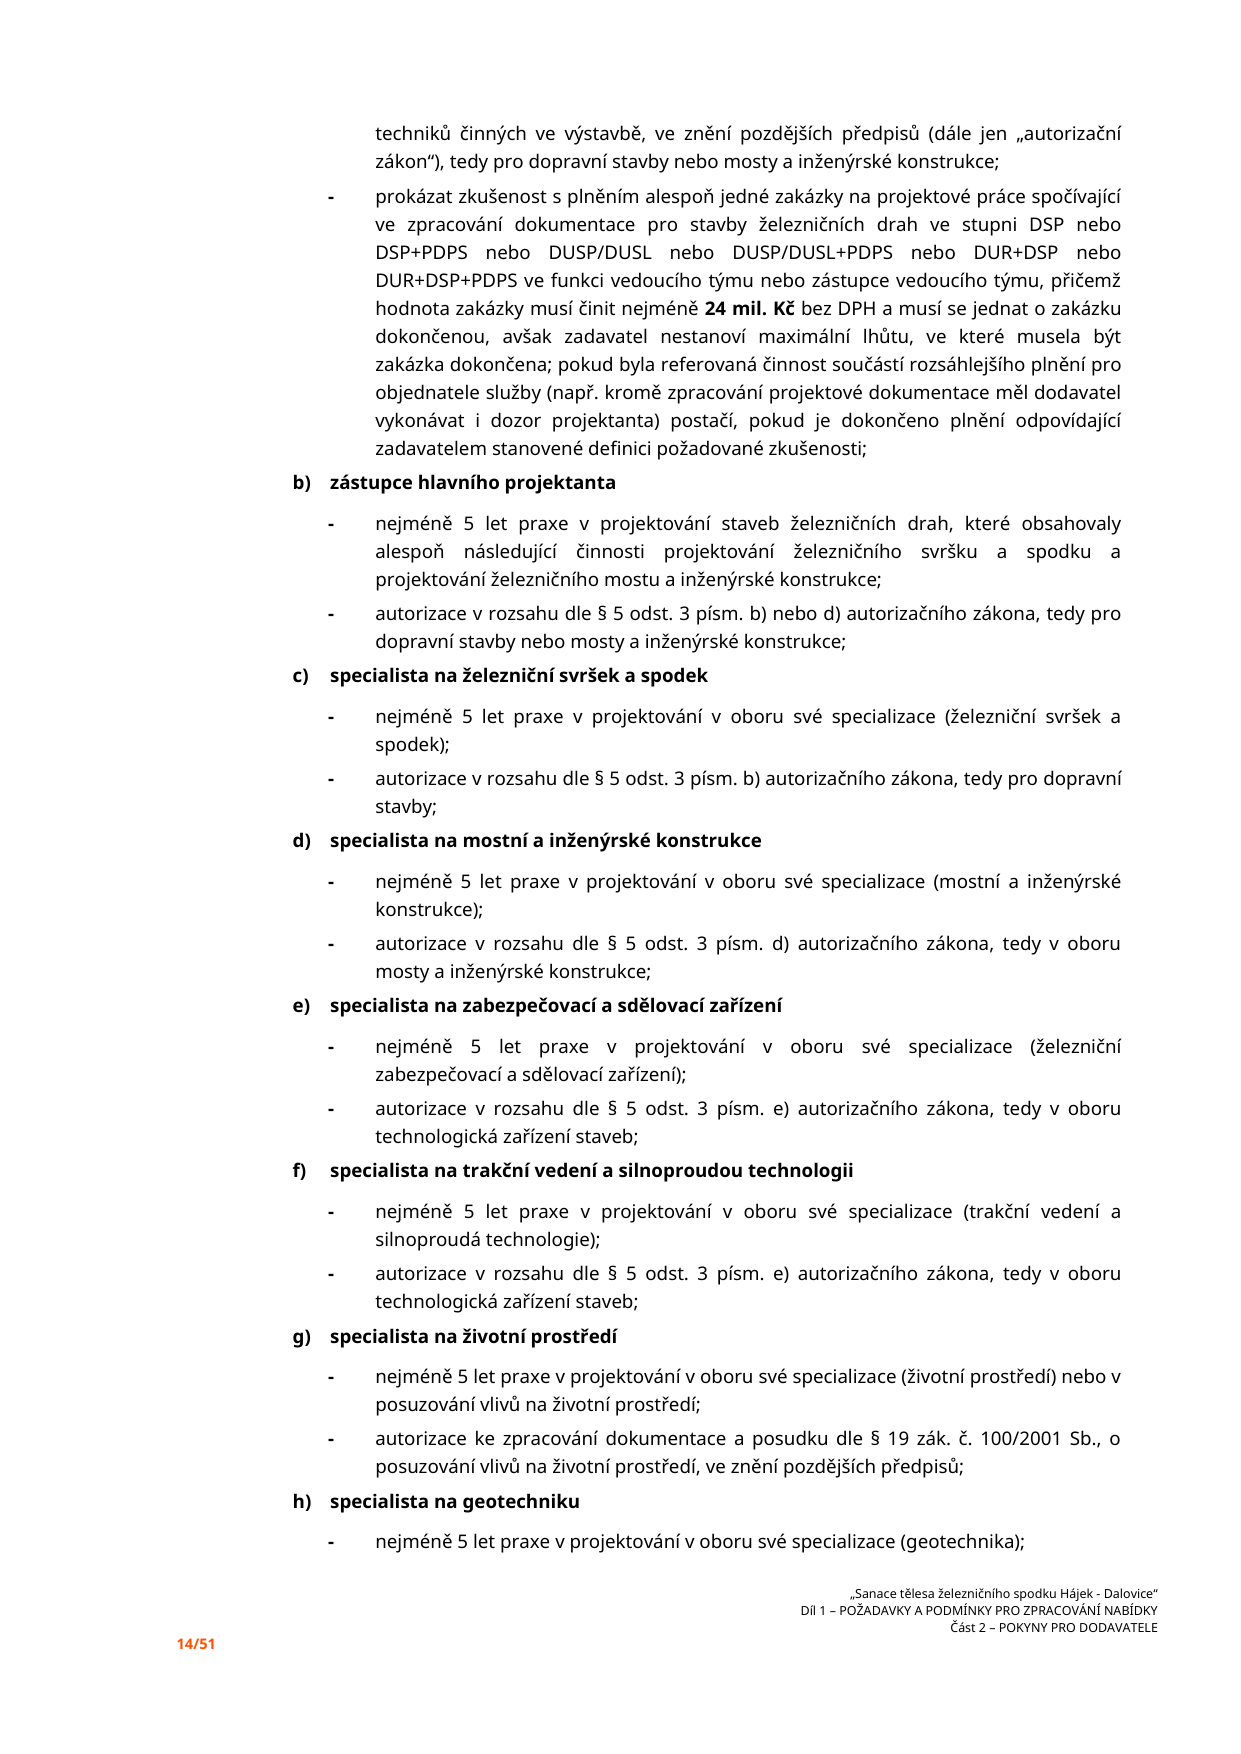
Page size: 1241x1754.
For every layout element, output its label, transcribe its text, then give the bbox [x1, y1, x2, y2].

list specialista na mostní a inženýrské konstrukce [292, 828, 1122, 853]
text nejméně 5 let praxe v projektování v oboru své specializace (mostní a inženýrské konstrukce); [328, 868, 1122, 922]
list specialista na geotechniku [292, 1488, 1122, 1513]
list specialista na železniční svršek a spodek [292, 662, 1122, 688]
text nejméně 5 let praxe v projektování staveb železničních drah, které obsahovaly alespoň následující činnosti projektování železničního svršku a spodku a projektování železničního mostu a inženýrské konstrukce; [328, 510, 1122, 591]
text autorizace v rozsahu dle § 5 odst. 3 písm. d) autorizačního zákona, tedy v oboru mosty a inženýrské konstrukce; [328, 930, 1122, 984]
list specialista na životní prostředí [292, 1323, 1122, 1348]
text nejméně 5 let praxe v projektování v oboru své specializace (trakční vedení a silnoproudá technologie); [328, 1198, 1122, 1252]
list specialista na zabezpečovací a sdělovací zařízení [292, 993, 1122, 1018]
text autorizace v rozsahu dle § 5 odst. 3 písm. b) nebo d) autorizačního zákona, tedy pro dopravní stavby nebo mosty a inženýrské konstrukce; [328, 600, 1122, 654]
text prokázat zkušenost s plněním alespoň jedné zakázky na projektové práce spočívající ve zpracování dokumentace pro stavby železničních drah ve stupni DSP nebo DSP+PDPS nebo DUSP/DUSL nebo DUSP/DUSL+PDPS nebo DUR+DSP nebo DUR+DSP+PDPS ve funkci vedoucího týmu nebo zástupce vedoucího týmu, přičemž hodnota zakázky musí činit nejméně 24 mil. Kč bez DPH a musí se jednat o zakázku dokončenou, avšak zadavatel nestanoví maximální lhůtu, ve které musela být zakázka dokončena; pokud byla referovaná činnost součástí rozsáhlejšího plnění pro objednatele služby (např. kromě zpracování projektové dokumentace měl dodavatel vykonávat i dozor projektanta) postačí, pokud je dokončeno plnění odpovídající zadavatelem stanovené definici požadované zkušenosti; [328, 183, 1122, 461]
text autorizace ke zpracování dokumentace a posudku dle § 19 zák. č. 100/2001 Sb., o posuzování vlivů na životní prostředí, ve znění pozdějších předpisů; [328, 1426, 1122, 1479]
text nejméně 5 let praxe v projektování v oboru své specializace (železniční zabezpečovací a sdělovací zařízení); [328, 1033, 1122, 1087]
text autorizace v rozsahu dle § 5 odst. 3 písm. e) autorizačního zákona, tedy v oboru technologická zařízení staveb; [328, 1261, 1122, 1314]
text nejméně 5 let praxe v projektování v oboru své specializace (životní prostředí) nebo v posuzování vlivů na životní prostředí; [328, 1363, 1122, 1417]
text nejméně 5 let praxe v projektování v oboru své specializace (železniční svršek a spodek); [328, 703, 1122, 757]
text autorizace v rozsahu dle § 5 odst. 3 písm. e) autorizačního zákona, tedy v oboru technologická zařízení staveb; [328, 1096, 1122, 1149]
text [328, 121, 1122, 174]
list specialista na trakční vedení a silnoproudou technologii [292, 1158, 1122, 1183]
text nejméně 5 let praxe v projektování v oboru své specializace (geotechnika); [328, 1528, 1122, 1554]
text autorizace v rozsahu dle § 5 odst. 3 písm. b) autorizačního zákona, tedy pro dopravní stavby; [328, 765, 1122, 819]
list zástupce hlavního projektanta [292, 469, 1122, 495]
